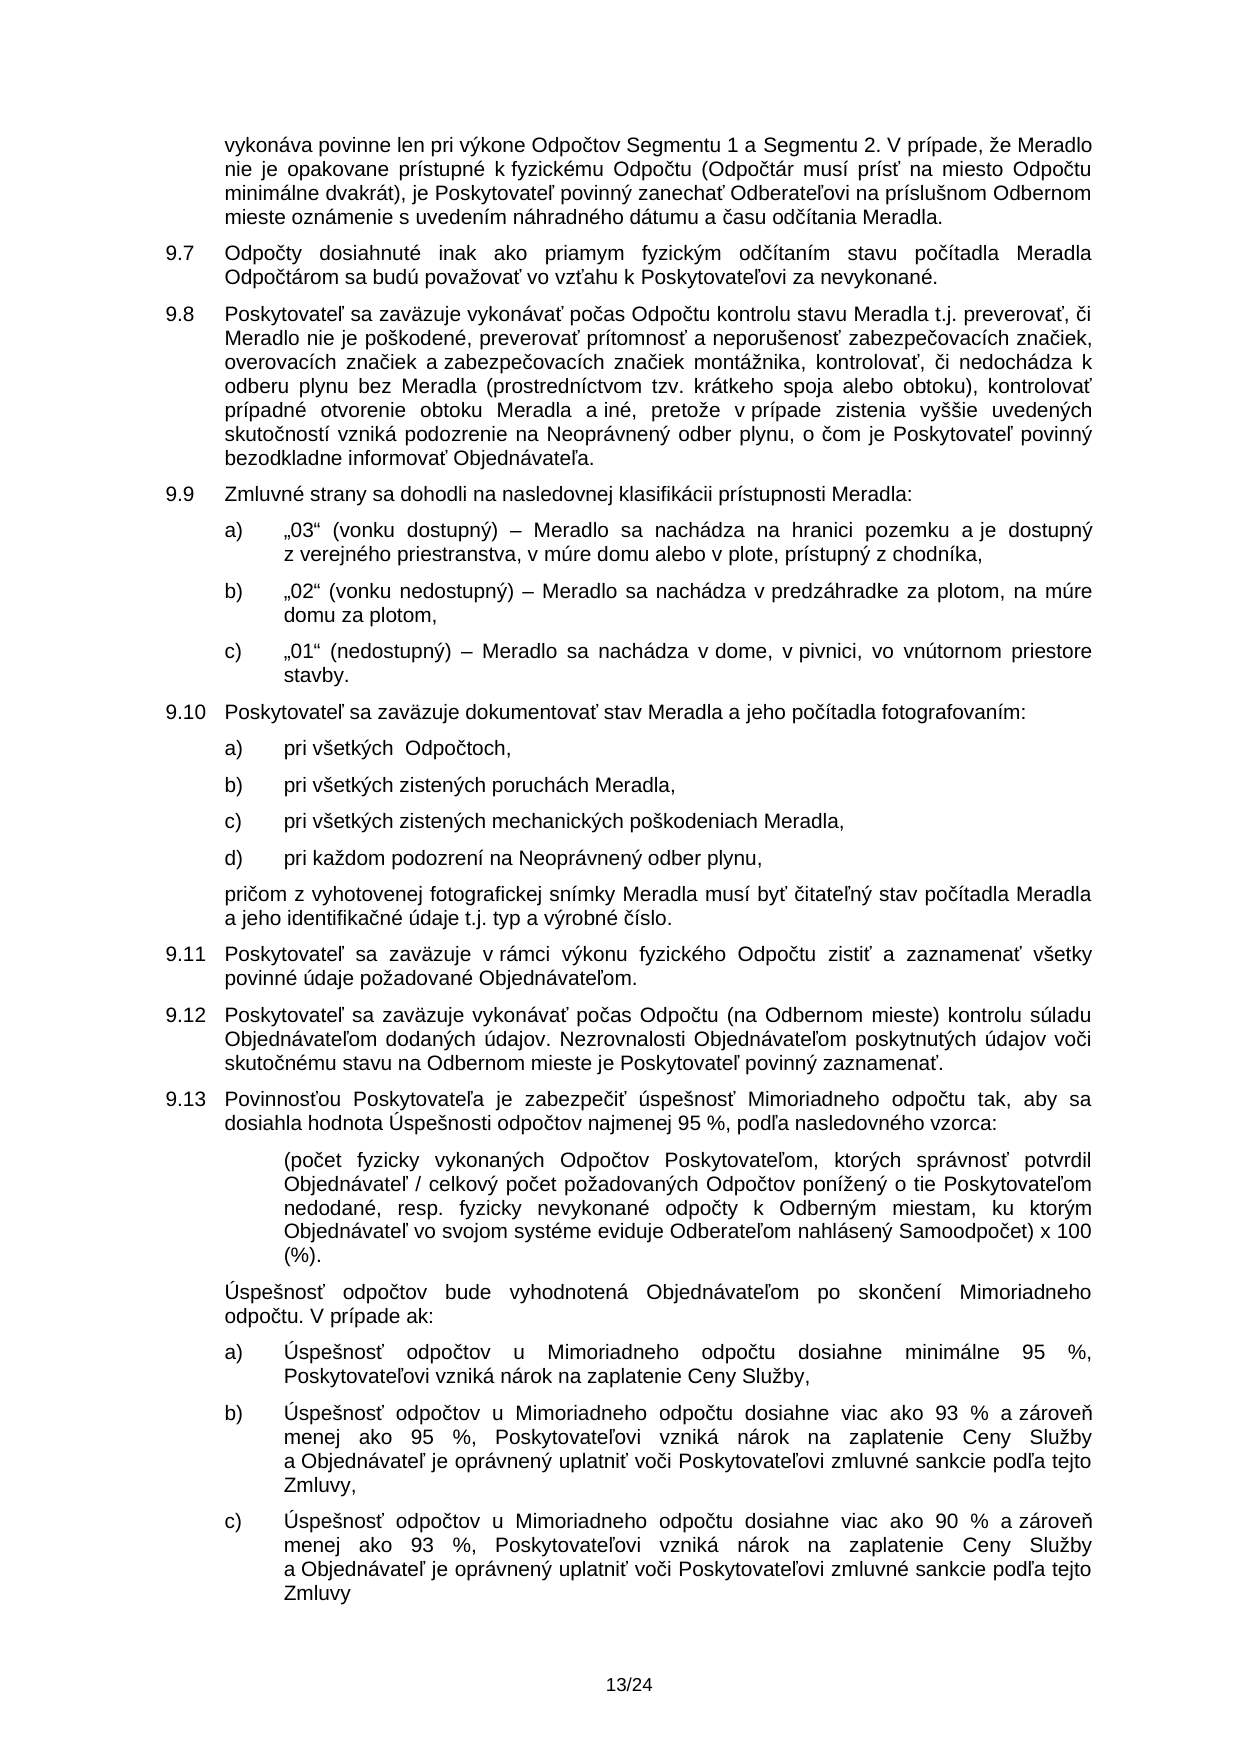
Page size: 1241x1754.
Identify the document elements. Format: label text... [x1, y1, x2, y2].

text Úspešnosť odpočtov bude vyhodnotená Objednávateľom po skončení Mimoriadneho odpočtu. V prípade ak: [224, 1280, 1093, 1328]
list pri všetkých Odpočtoch, [224, 736, 1093, 760]
list „03“ (vonku dostupný) – Meradlo sa nachádza na hranici pozemku a je dostupný z verejného priestranstva, v múre domu alebo v plote, prístupný z chodníka, [224, 518, 1093, 566]
list pri všetkých zistených mechanických poškodeniach Meradla, [224, 809, 1093, 833]
list Odpočty dosiahnuté inak ako priamym fyzickým odčítaním stavu počítadla Meradla Odpočtárom sa budú považovať vo vzťahu k Poskytovateľovi za nevykonané. [165, 241, 1093, 289]
list pri všetkých zistených poruchách Meradla, [224, 772, 1093, 796]
list Poskytovateľ sa zaväzuje v rámci výkonu fyzického Odpočtu zistiť a zaznamenať všetky povinné údaje požadované Objednávateľom. [165, 942, 1093, 990]
list Zmluvné strany sa dohodli na nasledovnej klasifikácii prístupnosti Meradla: [165, 482, 1093, 506]
list „01“ (nedostupný) – Meradlo sa nachádza v dome, v pivnici, vo vnútornom priestore stavby. [224, 639, 1093, 687]
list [165, 133, 1093, 229]
list Poskytovateľ sa zaväzuje dokumentovať stav Meradla a jeho počítadla fotografovaním: [165, 699, 1093, 723]
list „02“ (vonku nedostupný) – Meradlo sa nachádza v predzáhradke za plotom, na múre domu za plotom, [224, 579, 1093, 627]
list Povinnosťou Poskytovateľa je zabezpečiť úspešnosť Mimoriadneho odpočtu tak, aby sa dosiahla hodnota Úspešnosti odpočtov najmenej 95 %, podľa nasledovného vzorca: [165, 1087, 1093, 1135]
list pri každom podozrení na Neoprávnený odber plynu, [224, 845, 1093, 869]
list Poskytovateľ sa zaväzuje vykonávať počas Odpočtu (na Odbernom mieste) kontrolu súladu Objednávateľom dodaných údajov. Nezrovnalosti Objednávateľom poskytnutých údajov voči skutočnému stavu na Odbernom mieste je Poskytovateľ povinný zaznamenať. [165, 1003, 1093, 1074]
list Úspešnosť odpočtov u Mimoriadneho odpočtu dosiahne viac ako 93 % a zároveň menej ako 95 %, Poskytovateľovi vzniká nárok na zaplatenie Ceny Služby a Objednávateľ je oprávnený uplatniť voči Poskytovateľovi zmluvné sankcie podľa tejto Zmluvy, [224, 1401, 1093, 1496]
list Poskytovateľ sa zaväzuje vykonávať počas Odpočtu kontrolu stavu Meradla t.j. preverovať, či Meradlo nie je poškodené, preverovať prítomnosť a neporušenosť zabezpečovacích značiek, overovacích značiek a zabezpečovacích značiek montážnika, kontrolovať, či nedochádza k odberu plynu bez Meradla (prostredníctvom tzv. krátkeho spoja alebo obtoku), kontrolovať prípadné otvorenie obtoku Meradla a iné, pretože v prípade zistenia vyššie uvedených skutočností vzniká podozrenie na Neoprávnený odber plynu, o čom je Poskytovateľ povinný bezodkladne informovať Objednávateľa. [165, 302, 1093, 469]
list Úspešnosť odpočtov u Mimoriadneho odpočtu dosiahne minimálne 95 %, Poskytovateľovi vzniká nárok na zaplatenie Ceny Služby, [224, 1340, 1093, 1388]
text (počet fyzicky vykonaných Odpočtov Poskytovateľom, ktorých správnosť potvrdil Objednávateľ / celkový počet požadovaných Odpočtov ponížený o tie Poskytovateľom nedodané, resp. fyzicky nevykonané odpočty k Odberným miestam, ku ktorým Objednávateľ vo svojom systéme eviduje Odberateľom nahlásený Samoodpočet) x 100 (%). [283, 1147, 1093, 1267]
text pričom z vyhotovenej fotografickej snímky Meradla musí byť čitateľný stav počítadla Meradla a jeho identifikačné údaje t.j. typ a výrobné číslo. [224, 882, 1093, 930]
list Úspešnosť odpočtov u Mimoriadneho odpočtu dosiahne viac ako 90 % a zároveň menej ako 93 %, Poskytovateľovi vzniká nárok na zaplatenie Ceny Služby a Objednávateľ je oprávnený uplatniť voči Poskytovateľovi zmluvné sankcie podľa tejto Zmluvy [224, 1509, 1093, 1605]
